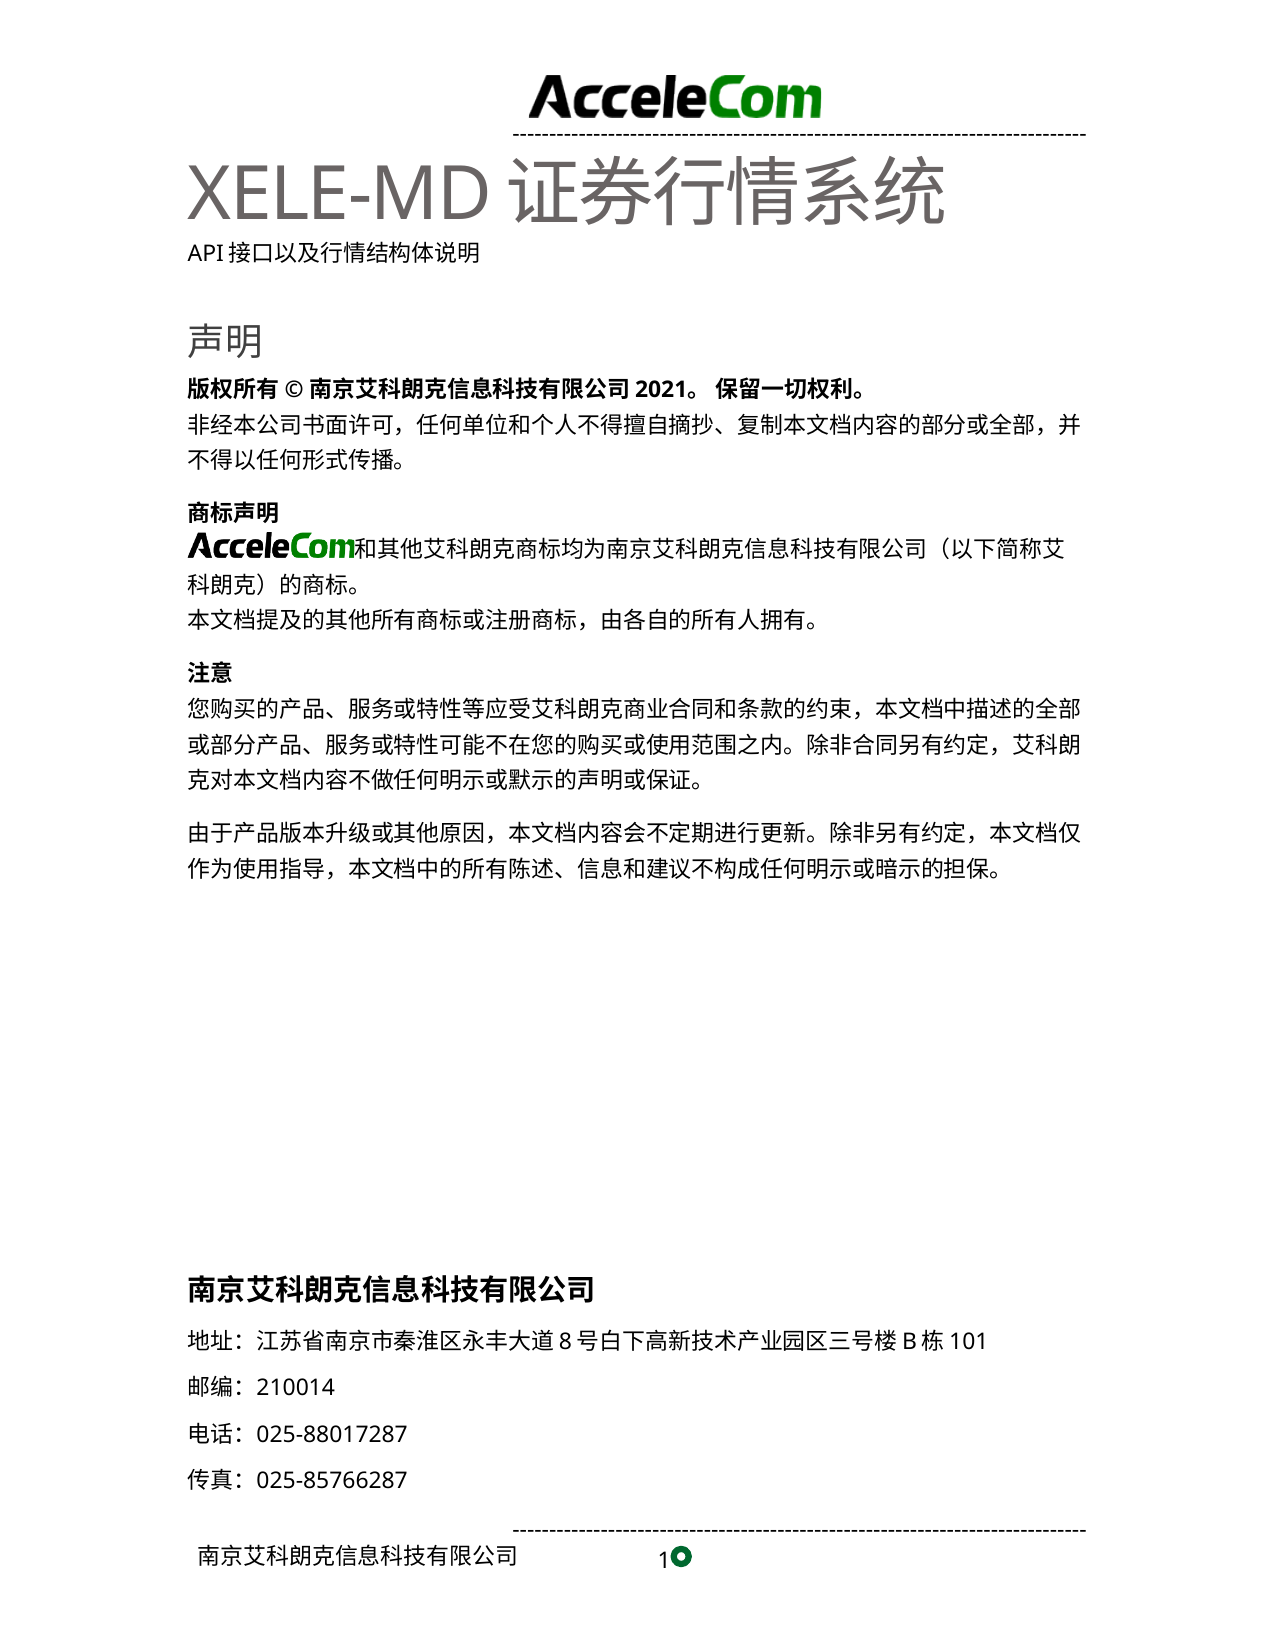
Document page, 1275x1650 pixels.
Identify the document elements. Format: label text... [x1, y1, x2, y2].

text 注意 您购买的产品、服务或特性等应受艾科朗克商业合同和条款的约束，本文档中描述的全部或部分产品、服务或特性可能不在您的购买或使用范围之内。除非合同另有约定，艾科朗克对本文档内容不做任何明示或默示的声明或保证。 [187, 655, 1087, 796]
text 地址：江苏省南京市秦淮区永丰大道8号白下高新技术产业园区三号楼B栋101 [187, 1323, 1087, 1356]
text 传真：025-85766287 [187, 1462, 1087, 1495]
text 商标声明 和其他艾科朗克商标均为南京艾科朗克信息科技有限公司（以下简称艾科朗克）的商标。 本文档提及的其他所有商标或注册商标，由各自的所有人拥有。 [187, 495, 1087, 636]
picture [187, 532, 355, 558]
text 版权所有 © 南京艾科朗克信息科技有限公司2021。 保留一切权利。 非经本公司书面许可，任何单位和个人不得擅自摘抄、复制本文档内容的部分或全部，并不得以任何形式传播。 [187, 371, 1087, 476]
text 南京艾科朗克信息科技有限公司 [187, 1267, 1087, 1309]
text 邮编：210014 [187, 1369, 1087, 1402]
text 由于产品版本升级或其他原因，本文档内容会不定期进行更新。除非另有约定，本文档仅作为使用指导，本文档中的所有陈述、信息和建议不构成任何明示或暗示的担保。 [187, 815, 1087, 884]
subtitle 声明 [187, 312, 1087, 366]
text 电话：025-88017287 [187, 1416, 1087, 1449]
picture [528, 75, 822, 118]
